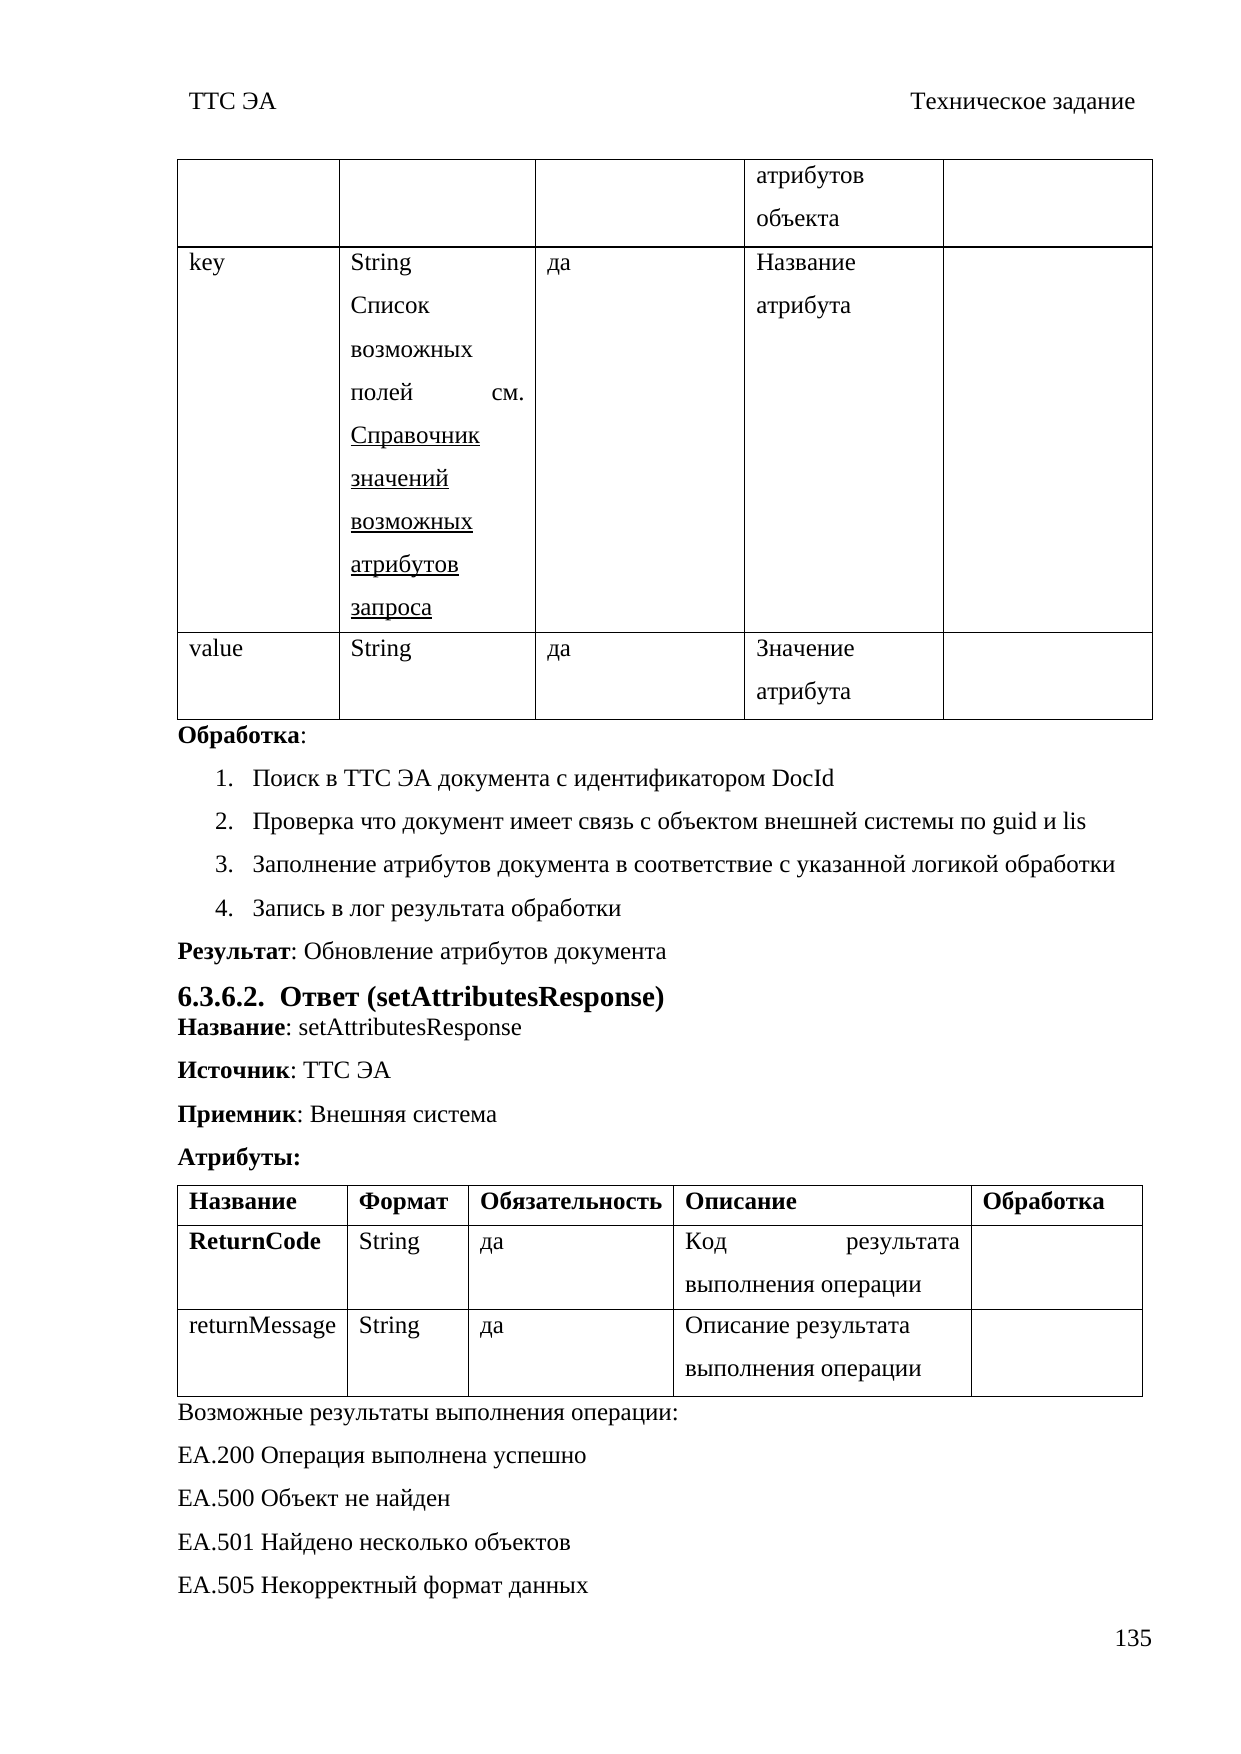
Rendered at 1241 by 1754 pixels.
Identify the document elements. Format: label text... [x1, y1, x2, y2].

list Проверка что документ имеет связь с объектом внешней системы по guid и lis [215, 806, 1152, 835]
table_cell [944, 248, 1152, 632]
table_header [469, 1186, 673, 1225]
text EA.200 Операция выполнена успешно [177, 1440, 1152, 1469]
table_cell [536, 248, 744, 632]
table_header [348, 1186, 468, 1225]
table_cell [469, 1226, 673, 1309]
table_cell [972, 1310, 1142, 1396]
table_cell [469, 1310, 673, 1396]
text Результат: Обновление атрибутов документа [177, 936, 1152, 964]
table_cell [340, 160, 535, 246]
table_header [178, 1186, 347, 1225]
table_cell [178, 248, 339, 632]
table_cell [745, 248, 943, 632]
subtitle 6.3.6.2. Ответ (setAttributesResponse) [177, 979, 1152, 1012]
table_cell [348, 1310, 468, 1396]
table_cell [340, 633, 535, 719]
text EA.501 Найдено несколько объектов [177, 1527, 1152, 1555]
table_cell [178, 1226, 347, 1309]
text Обработка: [177, 720, 1152, 749]
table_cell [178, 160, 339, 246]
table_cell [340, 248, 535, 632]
list Заполнение атрибутов документа в соответствие с указанной логикой обработки [215, 849, 1152, 878]
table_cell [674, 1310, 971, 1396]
text Атрибуты: [177, 1142, 1152, 1171]
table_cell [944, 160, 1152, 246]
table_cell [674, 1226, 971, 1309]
text Источник: ТТС ЭА [177, 1056, 1152, 1084]
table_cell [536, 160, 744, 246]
text Название: setAttributesResponse [177, 1012, 1152, 1041]
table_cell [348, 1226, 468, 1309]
list Поиск в ТТС ЭА документа с идентификатором DocId [215, 763, 1152, 792]
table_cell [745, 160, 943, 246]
text Возможные результаты выполнения операции: [177, 1397, 1152, 1426]
text EA.500 Объект не найден [177, 1483, 1152, 1512]
text Приемник: Внешняя система [177, 1099, 1152, 1127]
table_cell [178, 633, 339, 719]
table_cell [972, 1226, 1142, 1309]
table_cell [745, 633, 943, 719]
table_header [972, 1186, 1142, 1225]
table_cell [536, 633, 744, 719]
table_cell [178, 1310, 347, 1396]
list Запись в лог результата обработки [215, 893, 1152, 921]
text EA.505 Некорректный формат данных [177, 1570, 1152, 1598]
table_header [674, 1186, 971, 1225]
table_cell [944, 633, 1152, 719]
